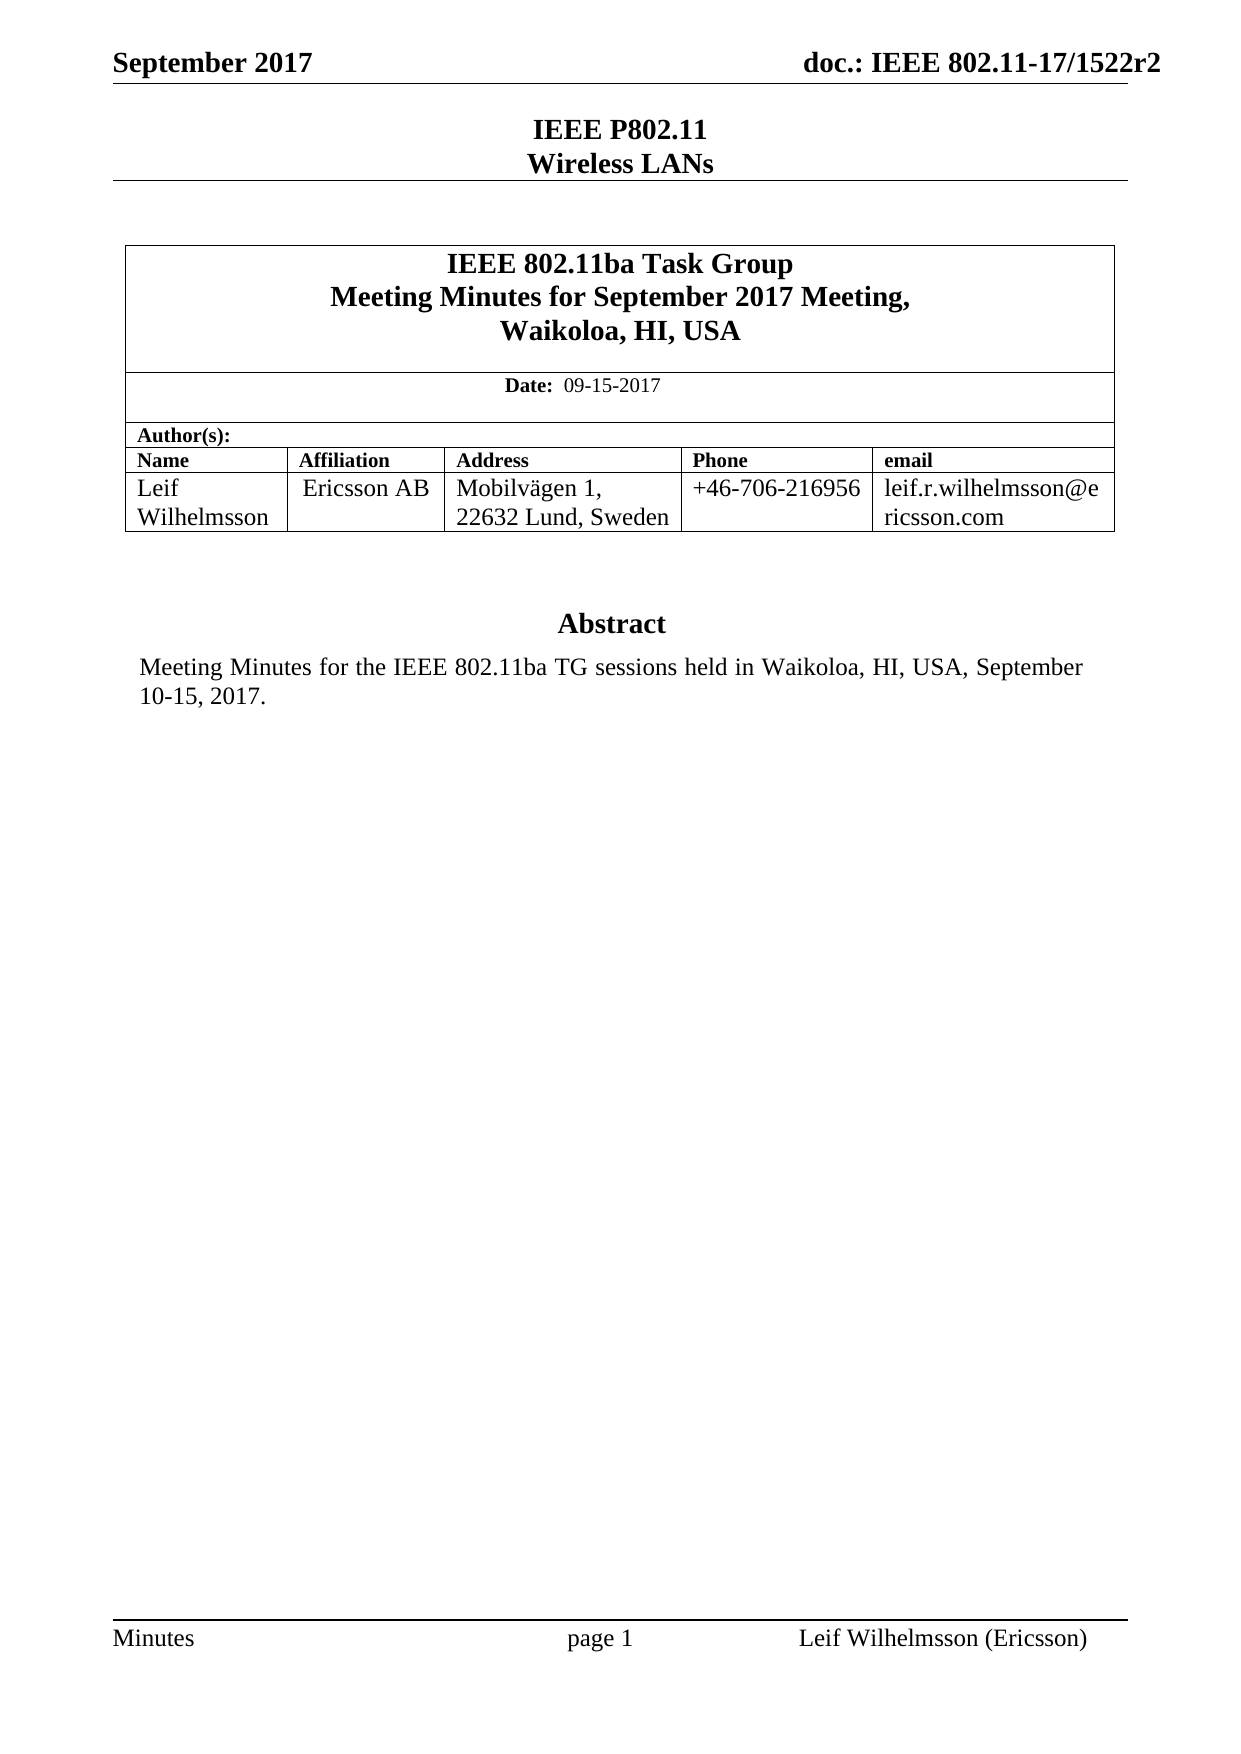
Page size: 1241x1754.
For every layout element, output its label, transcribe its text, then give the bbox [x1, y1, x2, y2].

table_cell Mobilvägen 1, 22632 Lund, Sweden [445, 473, 681, 531]
table_cell Name [126, 448, 287, 472]
table_cell Author(s): [126, 423, 1114, 447]
table_cell +46-706-216956 [682, 473, 872, 531]
table_cell Affiliation [288, 448, 444, 472]
table_cell Date: 09-15-2017 [126, 373, 1114, 422]
table_cell Ericsson AB [288, 473, 444, 531]
table_cell Leif Wilhelmsson [126, 473, 287, 531]
table_header IEEE 802.11ba Task Group Meeting Minutes for September 2017 Meeting, Waikoloa, HI, USA [126, 246, 1114, 372]
text IEEE P802.11 Wireless LANs [112, 112, 1128, 181]
table_cell email [873, 448, 1114, 472]
table_cell Address [445, 448, 681, 472]
table_cell Phone [682, 448, 872, 472]
table_cell leif.r.wilhelmsson@ericsson.com [873, 473, 1114, 531]
